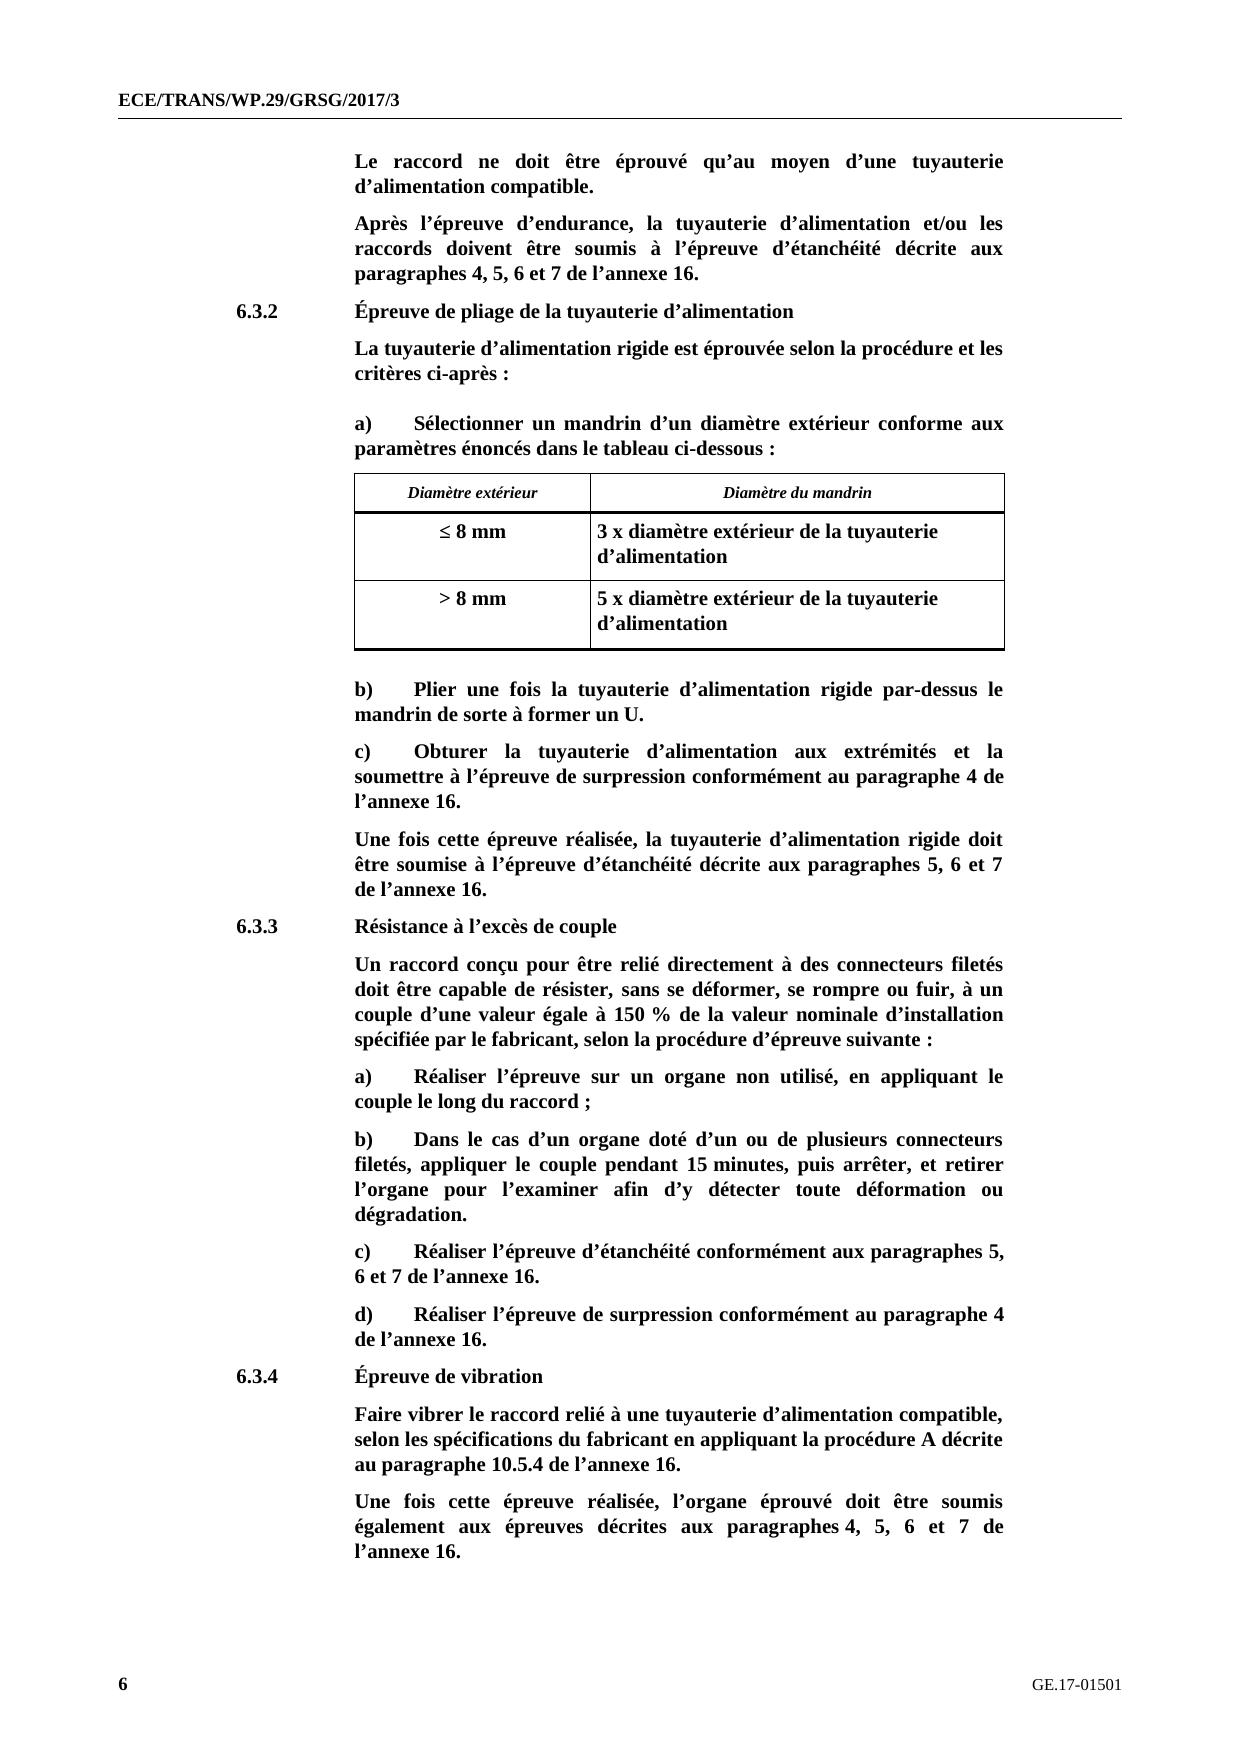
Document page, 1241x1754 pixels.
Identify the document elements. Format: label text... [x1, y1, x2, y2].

table_header Diamètre extérieur [355, 474, 590, 511]
text Une fois cette épreuve réalisée, l’organe éprouvé doit être soumis également aux épreuves décrites aux paragraphes 4, 5, 6 et 7 de l’annexe 16. [236, 1488, 1004, 1563]
text Le raccord ne doit être éprouvé qu’au moyen d’une tuyauterie d’alimentation compatible. [236, 148, 1004, 198]
table_cell 5 x diamètre extérieur de la tuyauterie d’alimentation [591, 581, 1004, 648]
text Une fois cette épreuve réalisée, la tuyauterie d’alimentation rigide doit être soumise à l’épreuve d’étanchéité décrite aux paragraphes 5, 6 et 7 de l’annexe 16. [236, 826, 1004, 901]
text b) Dans le cas d’un organe doté d’un ou de plusieurs connecteurs filetés, appliquer le couple pendant 15 minutes, puis arrêter, et retirer l’organe pour l’examiner afin d’y détecter toute déformation ou dégradation. [236, 1126, 1004, 1226]
text Après l’épreuve d’endurance, la tuyauterie d’alimentation et/ou les raccords doivent être soumis à l’épreuve d’étanchéité décrite aux paragraphes 4, 5, 6 et 7 de l’annexe 16. [236, 210, 1004, 285]
table_cell ≤ 8 mm [355, 514, 590, 580]
text a) Réaliser l’épreuve sur un organe non utilisé, en appliquant le couple le long du raccord ; [236, 1063, 1004, 1113]
text La tuyauterie d’alimentation rigide est éprouvée selon la procédure et les critères ci-après : [236, 335, 1004, 385]
text 6.3.3 Résistance à l’excès de couple [236, 913, 1004, 938]
text 6.3.4 Épreuve de vibration [236, 1363, 1004, 1388]
text c) Réaliser l’épreuve d’étanchéité conformément aux paragraphes 5, 6 et 7 de l’annexe 16. [236, 1238, 1004, 1288]
text 6.3.2 Épreuve de pliage de la tuyauterie d’alimentation [236, 298, 1004, 323]
table_cell 3 x diamètre extérieur de la tuyauterie d’alimentation [591, 514, 1004, 580]
text a) Sélectionner un mandrin d’un diamètre extérieur conforme aux paramètres énoncés dans le tableau ci-dessous : [236, 410, 1004, 460]
text c) Obturer la tuyauterie d’alimentation aux extrémités et la soumettre à l’épreuve de surpression conformément au paragraphe 4 de l’annexe 16. [236, 738, 1004, 813]
table_cell > 8 mm [355, 581, 590, 648]
text Un raccord conçu pour être relié directement à des connecteurs filetés doit être capable de résister, sans se déformer, se rompre ou fuir, à un couple d’une valeur égale à 150 % de la valeur nominale d’installation spécifiée par le fabricant, selon la procédure d’épreuve suivante : [236, 951, 1004, 1051]
text b) Plier une fois la tuyauterie d’alimentation rigide par-dessus le mandrin de sorte à former un U. [236, 676, 1004, 726]
table_header Diamètre du mandrin [591, 474, 1004, 511]
text Faire vibrer le raccord relié à une tuyauterie d’alimentation compatible, selon les spécifications du fabricant en appliquant la procédure A décrite au paragraphe 10.5.4 de l’annexe 16. [236, 1401, 1004, 1476]
text d) Réaliser l’épreuve de surpression conformément au paragraphe 4 de l’annexe 16. [236, 1301, 1004, 1351]
